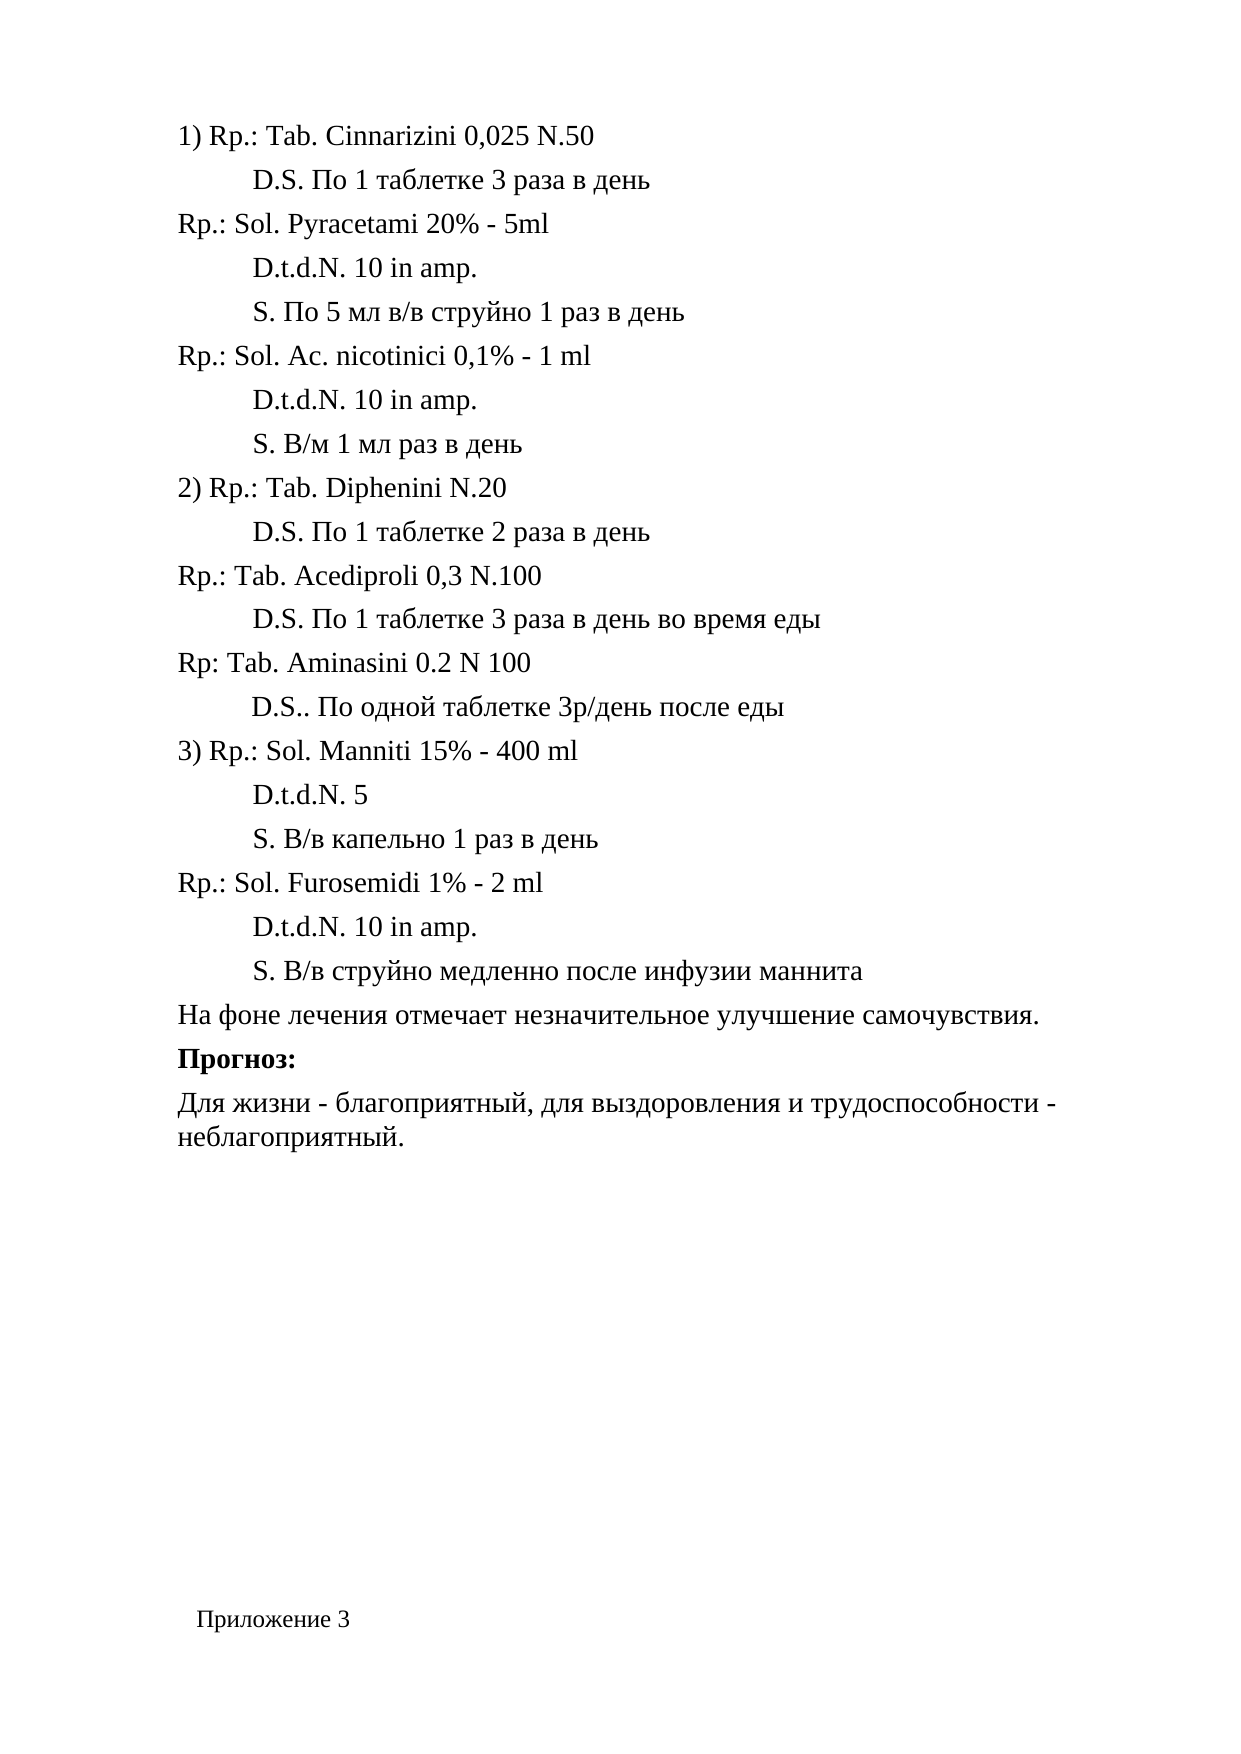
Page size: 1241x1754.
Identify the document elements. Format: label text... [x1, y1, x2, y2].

text На фоне лечения отмечает незначительное улучшение самочувствия. [177, 997, 1152, 1031]
text 1) Rp.: Tab. Cinnarizini 0,025 N.50 [177, 118, 1152, 152]
text D.t.d.N. 5 [177, 777, 1152, 811]
text D.S. По 1 таблетке 2 раза в день [177, 514, 1152, 547]
text Rp: Tab. Aminasini 0.2 N 100 [177, 646, 1152, 679]
text Rp.: Sol. Pyracetami 20% - 5ml [177, 206, 1152, 239]
text Прогноз: [177, 1041, 1152, 1075]
text D.t.d.N. 10 in amp. [177, 382, 1152, 415]
text Приложение 3 [177, 1604, 1152, 1633]
text Rp.: Tab. Acediproli 0,3 N.100 [177, 558, 1152, 591]
text Rp.: Sol. Furosemidi 1% - 2 ml [177, 865, 1152, 899]
text D.t.d.N. 10 in amp. [177, 250, 1152, 283]
text S. По 5 мл в/в струйно 1 раз в день [177, 294, 1152, 327]
text D.S.. По одной таблетке 3р/день после еды [177, 689, 1152, 723]
text Для жизни - благоприятный, для выздоровления и трудоспособности - неблагоприятный. [177, 1085, 1152, 1152]
text S. В/м 1 мл раз в день [177, 426, 1152, 459]
text Rp.: Sol. Ac. nicotinici 0,1% - 1 ml [177, 338, 1152, 371]
text D.S. По 1 таблетке 3 раза в день во время еды [177, 602, 1152, 635]
text 2) Rp.: Tab. Diphenini N.20 [177, 470, 1152, 503]
text S. В/в струйно медленно после инфузии маннита [177, 953, 1152, 987]
text 3) Rp.: Sol. Manniti 15% - 400 ml [177, 733, 1152, 767]
text D.S. По 1 таблетке 3 раза в день [177, 162, 1152, 196]
text S. В/в капельно 1 раз в день [177, 821, 1152, 855]
text D.t.d.N. 10 in amp. [177, 909, 1152, 943]
